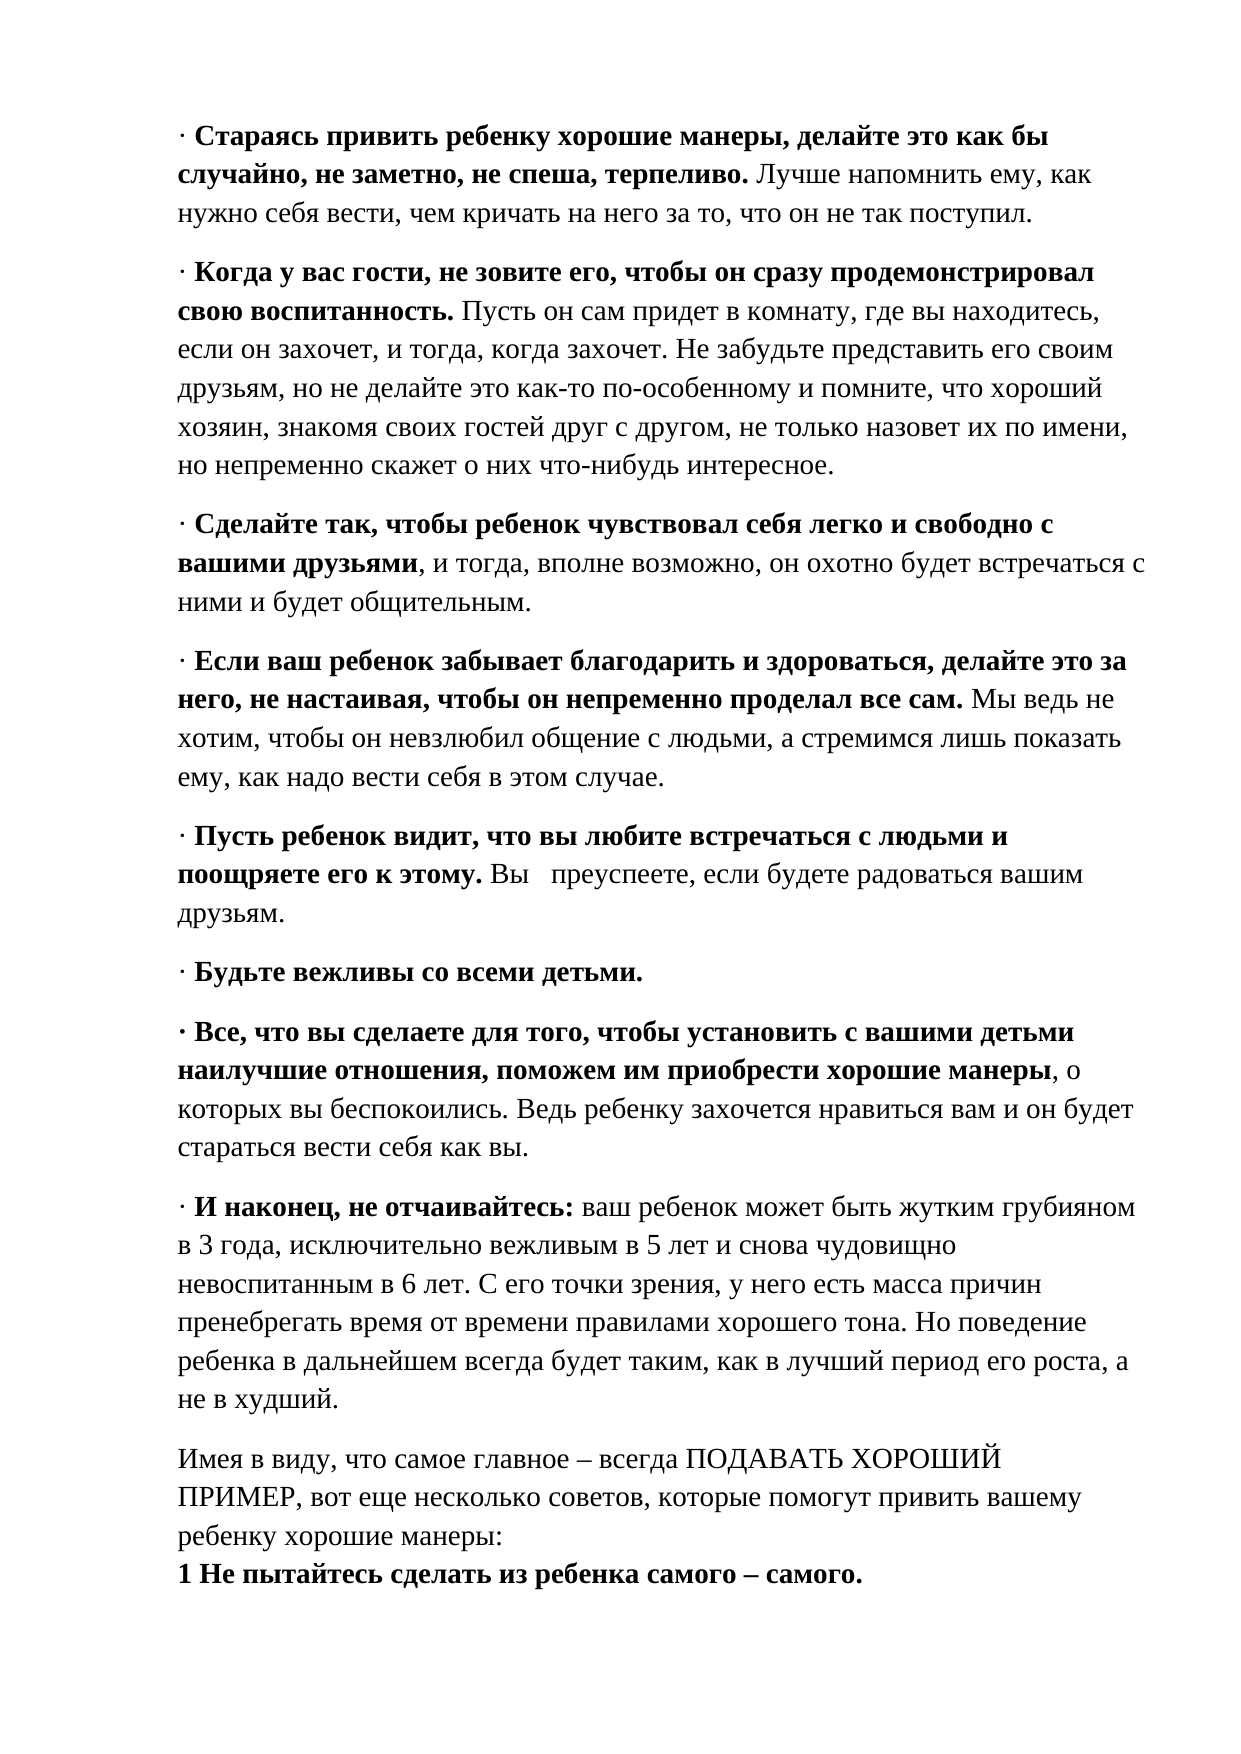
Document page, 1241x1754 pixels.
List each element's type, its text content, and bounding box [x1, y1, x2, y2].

text 1 Не пытайтесь сделать из ребенка самого – самого. [177, 1557, 1152, 1590]
text · Стараясь привить ребенку хорошие манеры, делайте это как бы случайно, не заметно, не спеша, терпеливо. Лучше напомнить ему, как нужно себя вести, чем кричать на него за то, что он не так поступил. [177, 118, 1152, 229]
text · Если ваш ребенок забывает благодарить и здороваться, делайте это за него, не настаивая, чтобы он непременно проделал все сам. Мы ведь не хотим, чтобы он невзлюбил общение с людьми, а стремимся лишь показать ему, как надо вести себя в этом случае. [177, 643, 1152, 792]
text · И наконец, не отчаивайтесь: ваш ребенок может быть жутким грубияном в 3 года, исключительно вежливым в 5 лет и снова чудовищно невоспитанным в 6 лет. С его точки зрения, у него есть масса причин пренебрегать время от времени правилами хорошего тона. Но поведение ребенка в дальнейшем всегда будет таким, как в лучший период его роста, а не в худший. [177, 1189, 1152, 1415]
text Имея в виду, что самое главное – всегда ПОДАВАТЬ ХОРОШИЙ [177, 1441, 1152, 1474]
text · Сделайте так, чтобы ребенок чувствовал себя легко и свободно с вашими друзьями, и тогда, вполне возможно, он охотно будет встречаться с ними и будет общительным. [177, 507, 1152, 617]
text · Пусть ребенок видит, что вы любите встречаться с людьми и поощряете его к этому. Вы преуспеете, если будете радоваться вашим друзьям. [177, 818, 1152, 929]
text ПРИМЕР, вот еще несколько советов, которые помогут привить вашему ребенку хорошие манеры: [177, 1479, 1152, 1552]
text · Все, что вы сделаете для того, чтобы установить с вашими детьми наилучшие отношения, поможем им приобрести хорошие манеры, о которых вы беспокоились. Ведь ребенку захочется нравиться вам и он будет стараться вести себя как вы. [177, 1014, 1152, 1163]
text · Когда у вас гости, не зовите его, чтобы он сразу продемонстрировал свою воспитанность. Пусть он сам придет в комнату, где вы находитесь, если он захочет, и тогда, когда захочет. Не забудьте представить его своим друзьям, но не делайте это как-то по-особенному и помните, что хороший хозяин, знакомя своих гостей друг с другом, не только назовет их по имени, но непременно скажет о них что-нибудь интересное. [177, 254, 1152, 481]
text · Будьте вежливы со всеми детьми. [177, 954, 1152, 988]
